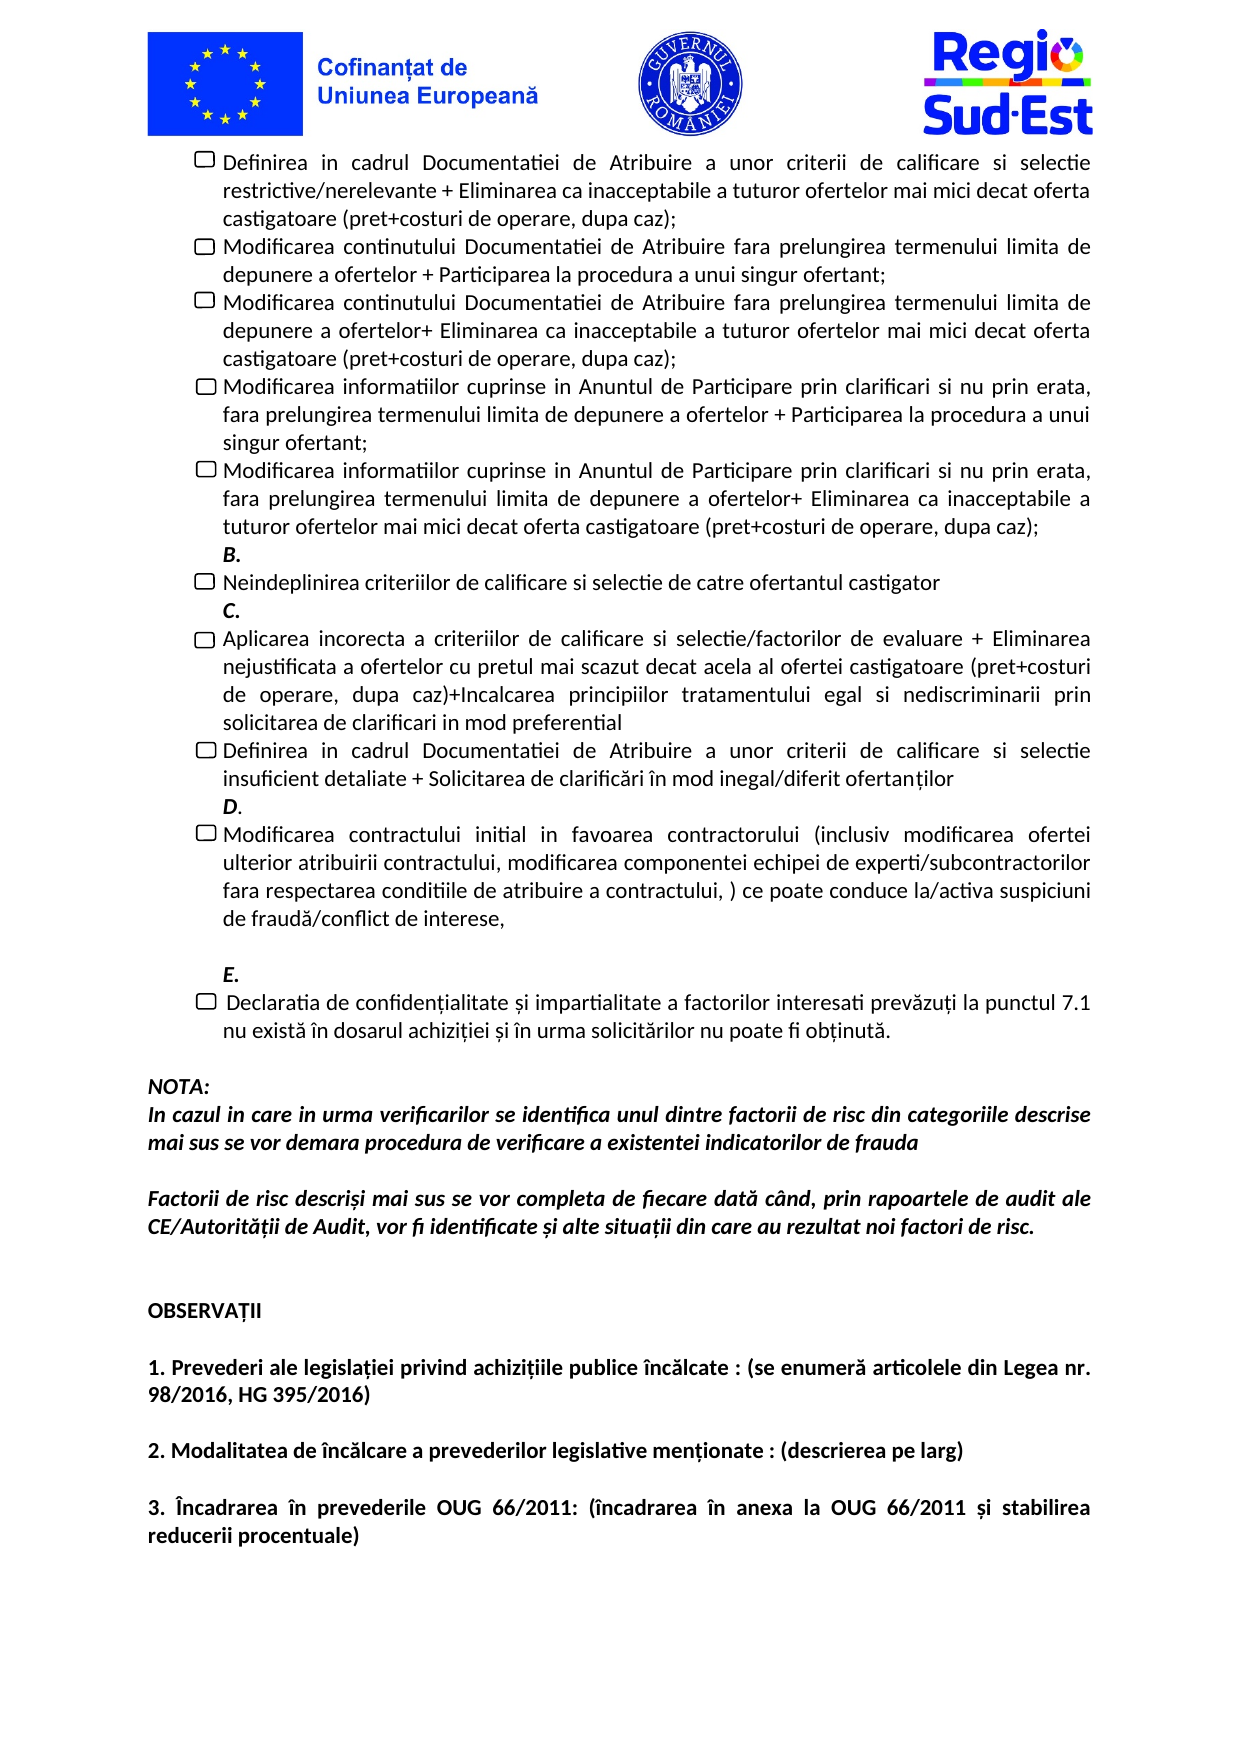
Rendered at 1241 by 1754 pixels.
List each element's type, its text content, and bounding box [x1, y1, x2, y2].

text Neindeplinirea criteriilor de calificare si selectie de catre ofertantul castigator [148, 568, 1092, 596]
text Definirea in cadrul Documentatiei de Atribuire a unor criterii de calificare si selectie restrictive/nerelevante + Eliminarea ca inacceptabile a tuturor ofertelor mai mici decat oferta castigatoare (pret+costuri de operare, dupa caz); [223, 148, 1092, 232]
text C. [148, 596, 1092, 624]
text Definirea in cadrul Documentatiei de Atribuire a unor criterii de calificare si selectie insuficient detaliate + Solicitarea de clarificări în mod inegal/diferit ofertanților [223, 736, 1092, 792]
text Modificarea continutului Documentatiei de Atribuire fara prelungirea termenului limita de depunere a ofertelor+ Eliminarea ca inacceptabile a tuturor ofertelor mai mici decat oferta castigatoare (pret+costuri de operare, dupa caz); [223, 288, 1092, 372]
text In cazul in care in urma verificarilor se identifica unul dintre factorii de risc din categoriile descrise mai sus se vor demara procedura de verificare a existentei indicatorilor de frauda [148, 1100, 1092, 1156]
text D. [148, 792, 1092, 820]
text Declaratia de confidenţialitate şi impartialitate a factorilor interesati prevăzuţi la punctul 7.1 nu există în dosarul achiziţiei şi în urma solicitărilor nu poate fi obţinută. [148, 988, 1092, 1044]
text Modificarea informatiilor cuprinse in Anuntul de Participare prin clarificari si nu prin erata, fara prelungirea termenului limita de depunere a ofertelor+ Eliminarea ca inacceptabile a tuturor ofertelor mai mici decat oferta castigatoare (pret+costuri de operare, dupa caz); [223, 456, 1092, 540]
text Modificarea informatiilor cuprinse in Anuntul de Participare prin clarificari si nu prin erata, fara prelungirea termenului limita de depunere a ofertelor + Participarea la procedura a unui singur ofertant; [223, 372, 1092, 456]
text 2. Modalitatea de încălcare a prevederilor legislative menţionate : (descrierea pe larg) [148, 1437, 1092, 1465]
text NOTA: [148, 1072, 1092, 1100]
text Modificarea continutului Documentatiei de Atribuire fara prelungirea termenului limita de depunere a ofertelor + Participarea la procedura a unui singur ofertant; [223, 232, 1092, 288]
text OBSERVAŢII [148, 1297, 1092, 1324]
picture [147, 29, 1093, 137]
text 1. Prevederi ale legislaţiei privind achiziţiile publice încălcate : (se enumeră articolele din Legea nr. 98/2016, HG 395/2016) [148, 1353, 1092, 1409]
text E. [148, 960, 1092, 988]
text Modificarea contractului initial in favoarea contractorului (inclusiv modificarea ofertei ulterior atribuirii contractului, modificarea componentei echipei de experti/subcontractorilor fara respectarea conditiile de atribuire a contractului, ) ce poate conduce la/activa suspiciuni de fraudă/conflict de interese, [223, 820, 1092, 932]
text B. [148, 540, 1092, 568]
text 3. Încadrarea în prevederile OUG 66/2011: (încadrarea în anexa la OUG 66/2011 şi stabilirea reducerii procentuale) [148, 1493, 1092, 1549]
text Aplicarea incorecta a criteriilor de calificare si selectie/factorilor de evaluare + Eliminarea nejustificata a ofertelor cu pretul mai scazut decat acela al ofertei castigatoare (pret+costuri de operare, dupa caz)+Incalcarea principiilor tratamentului egal si nediscriminarii prin solicitarea de clarificari in mod preferential [223, 624, 1092, 736]
text Factorii de risc descrişi mai sus se vor completa de fiecare dată când, prin rapoartele de audit ale CE/Autorităţii de Audit, vor fi identificate şi alte situaţii din care au rezultat noi factori de risc. [148, 1184, 1092, 1241]
